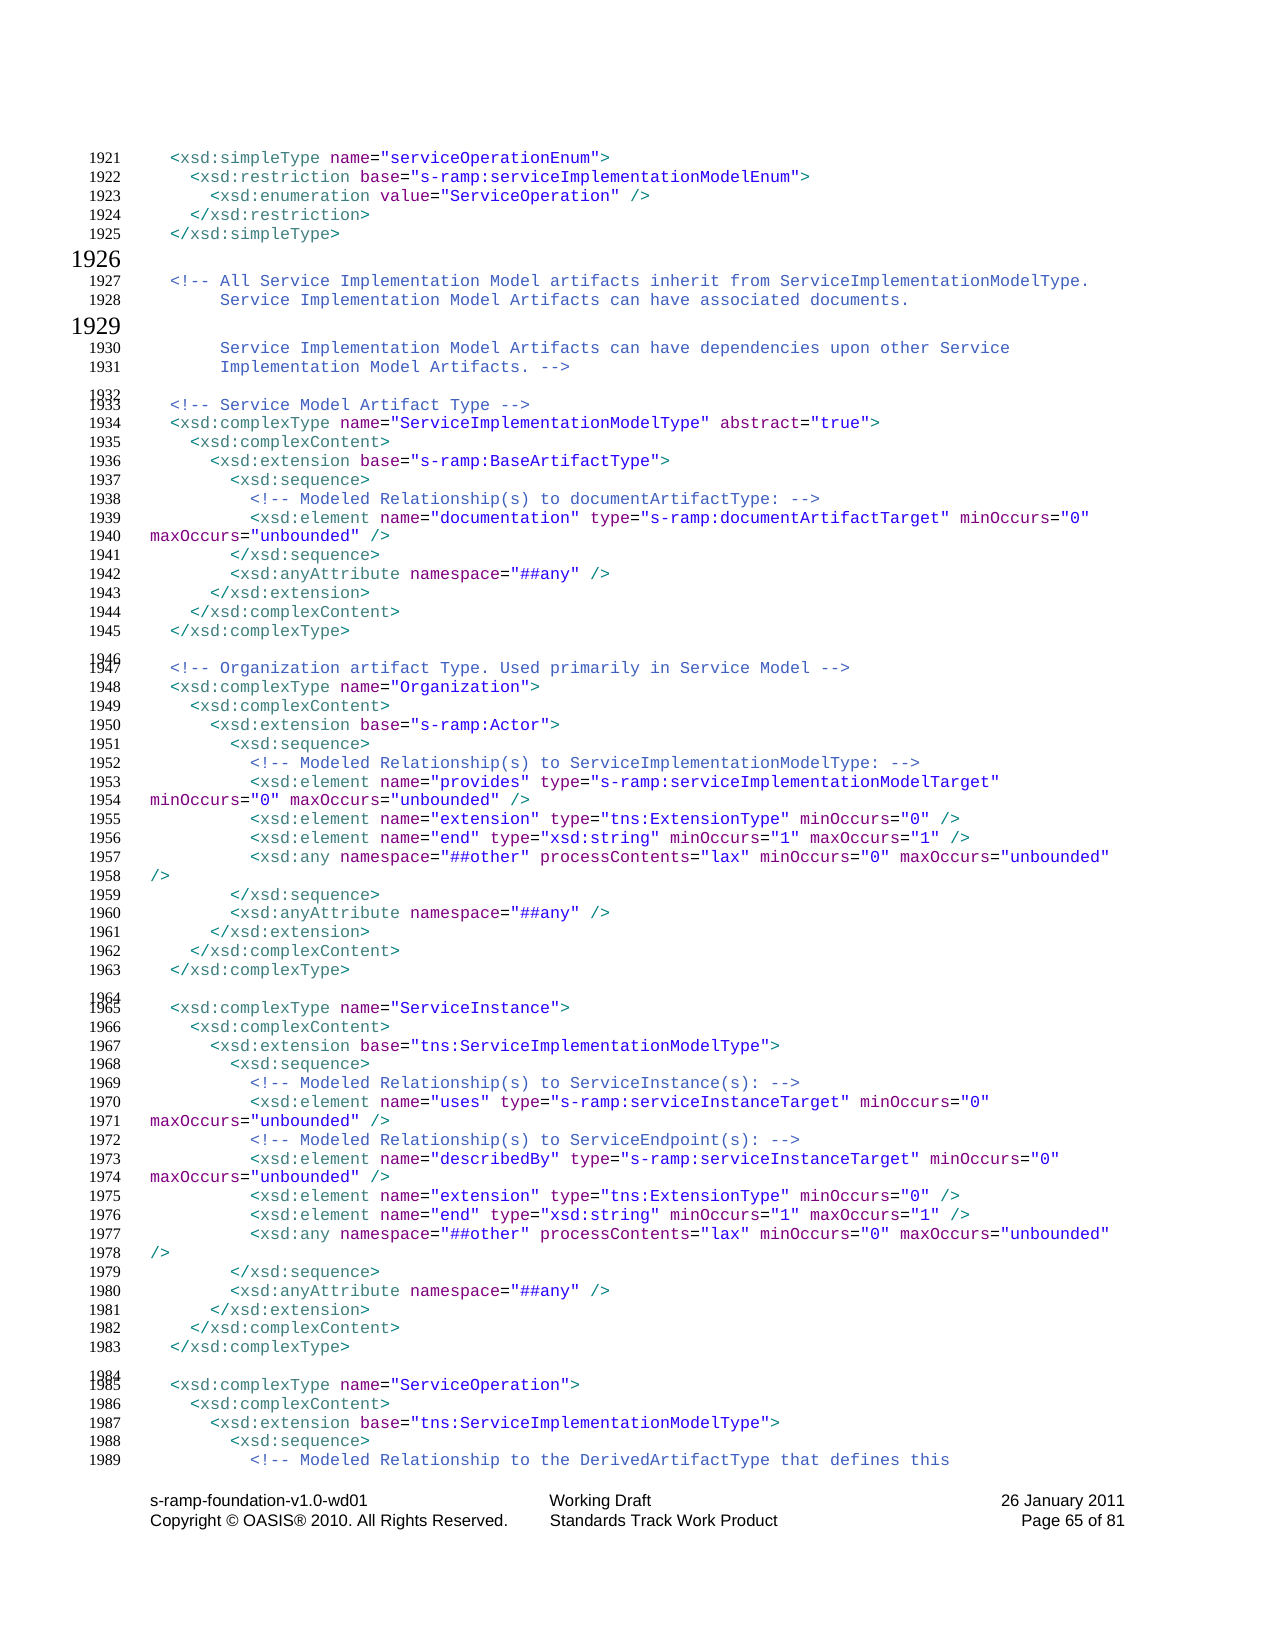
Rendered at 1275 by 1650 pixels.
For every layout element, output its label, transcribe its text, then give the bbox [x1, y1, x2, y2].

text <xsd:sequence> [150, 471, 1125, 490]
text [150, 169, 1125, 188]
text <xsd:simpleType name="serviceOperationEnum"> [150, 150, 1125, 169]
text </xsd:complexType> [150, 962, 1125, 981]
text </xsd:complexContent> [150, 943, 1125, 962]
text </xsd:sequence> [150, 1263, 1125, 1282]
text </xsd:complexContent> [150, 1320, 1125, 1339]
text Service Implementation Model Artifacts can have dependencies upon other Service [150, 339, 1125, 358]
text </xsd:simpleType> [150, 225, 1125, 244]
text <xsd:sequence> [150, 1433, 1125, 1452]
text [150, 1452, 1125, 1471]
text <xsd:complexType name="ServiceImplementationModelType" abstract="true"> [150, 415, 1125, 434]
text <!-- Modeled Relationship(s) to documentArtifactType: --> [150, 490, 1125, 509]
text </xsd:extension> [150, 924, 1125, 943]
text </xsd:complexType> [150, 1339, 1125, 1358]
text </xsd:extension> [150, 1301, 1125, 1320]
text <xsd:element name="provides" type="s-ramp:serviceImplementationModelTarget" minOccurs="0" maxOccurs="unbounded" /> [150, 773, 1125, 811]
text </xsd:complexType> [150, 622, 1125, 641]
text <!-- Modeled Relationship(s) to ServiceInstance(s): --> [150, 1075, 1125, 1094]
text <xsd:anyAttribute namespace="##any" /> [150, 1282, 1125, 1301]
text <xsd:element name="extension" type="tns:ExtensionType" minOccurs="0" /> [150, 1188, 1125, 1207]
text Implementation Model Artifacts. --> [150, 358, 1125, 377]
text <xsd:extension base="s-ramp:BaseArtifactType"> [150, 453, 1125, 471]
text <!-- Modeled Relationship(s) to ServiceEndpoint(s): --> [150, 1131, 1125, 1150]
text <xsd:any namespace="##other" processContents="lax" minOccurs="0" maxOccurs="unbounded" /> [150, 848, 1125, 886]
text </xsd:restriction> [150, 207, 1125, 225]
text </xsd:sequence> [150, 886, 1125, 905]
text <xsd:sequence> [150, 735, 1125, 754]
text <xsd:extension base="s-ramp:Actor"> [150, 717, 1125, 735]
text </xsd:extension> [150, 584, 1125, 603]
text <xsd:enumeration value="ServiceOperation" /> [150, 188, 1125, 207]
text <!-- Modeled Relationship(s) to ServiceImplementationModelType: --> [150, 754, 1125, 773]
text <xsd:sequence> [150, 1056, 1125, 1075]
text <xsd:element name="end" type="xsd:string" minOccurs="1" maxOccurs="1" /> [150, 830, 1125, 848]
text <xsd:complexContent> [150, 698, 1125, 717]
text <xsd:complexType name="Organization"> [150, 679, 1125, 698]
text <xsd:complexType name="ServiceOperation"> [150, 1376, 1125, 1395]
text Service Implementation Model Artifacts can have associated documents. [150, 292, 1125, 311]
text <xsd:complexContent> [150, 434, 1125, 453]
text <xsd:element name="extension" type="tns:ExtensionType" minOccurs="0" /> [150, 811, 1125, 830]
text <xsd:complexContent> [150, 1018, 1125, 1037]
text <xsd:any namespace="##other" processContents="lax" minOccurs="0" maxOccurs="unbounded" /> [150, 1226, 1125, 1263]
text </xsd:sequence> [150, 547, 1125, 566]
text <xsd:element name="describedBy" type="s-ramp:serviceInstanceTarget" minOccurs="0" maxOccurs="unbounded" /> [150, 1150, 1125, 1188]
text <xsd:complexType name="ServiceInstance"> [150, 999, 1125, 1018]
text </xsd:complexContent> [150, 603, 1125, 622]
text <xsd:element name="documentation" type="s-ramp:documentArtifactTarget" minOccurs="0" maxOccurs="unbounded" /> [150, 509, 1125, 547]
text <!-- Service Model Artifact Type --> [150, 396, 1125, 415]
text <xsd:anyAttribute namespace="##any" /> [150, 566, 1125, 584]
text <xsd:element name="end" type="xsd:string" minOccurs="1" maxOccurs="1" /> [150, 1207, 1125, 1226]
text <xsd:extension base="tns:ServiceImplementationModelType"> [150, 1414, 1125, 1433]
text <xsd:complexContent> [150, 1395, 1125, 1414]
text <xsd:anyAttribute namespace="##any" /> [150, 905, 1125, 924]
text <xsd:element name="uses" type="s-ramp:serviceInstanceTarget" minOccurs="0" maxOccurs="unbounded" /> [150, 1094, 1125, 1131]
text <!-- Organization artifact Type. Used primarily in Service Model --> [150, 660, 1125, 679]
text <!-- All Service Implementation Model artifacts inherit from ServiceImplementationModelType. [150, 273, 1125, 292]
text <xsd:extension base="tns:ServiceImplementationModelType"> [150, 1037, 1125, 1056]
